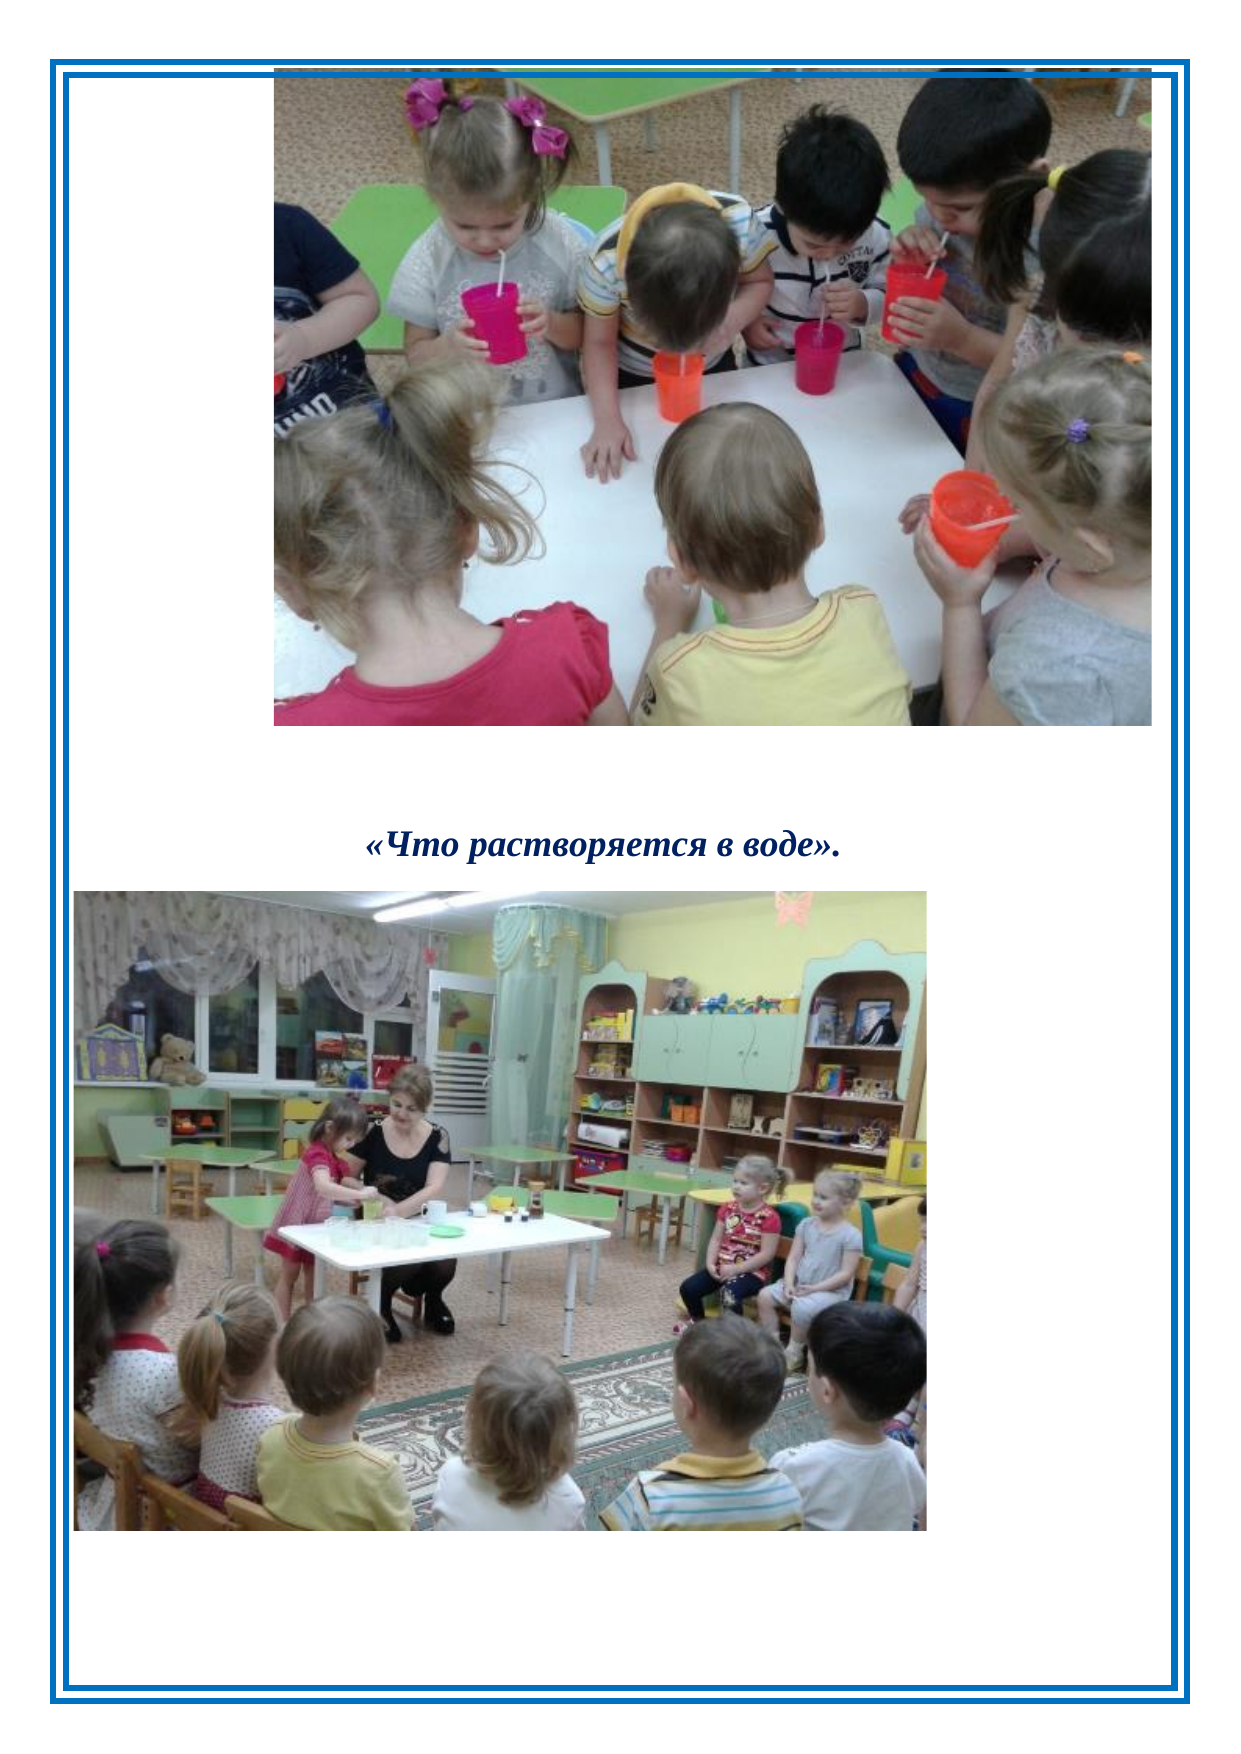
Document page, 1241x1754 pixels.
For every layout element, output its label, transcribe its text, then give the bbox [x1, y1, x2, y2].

text «Что растворяется в воде». [69, 821, 1152, 864]
picture [273, 78, 1152, 726]
picture [273, 68, 1152, 72]
picture [73, 891, 927, 1531]
